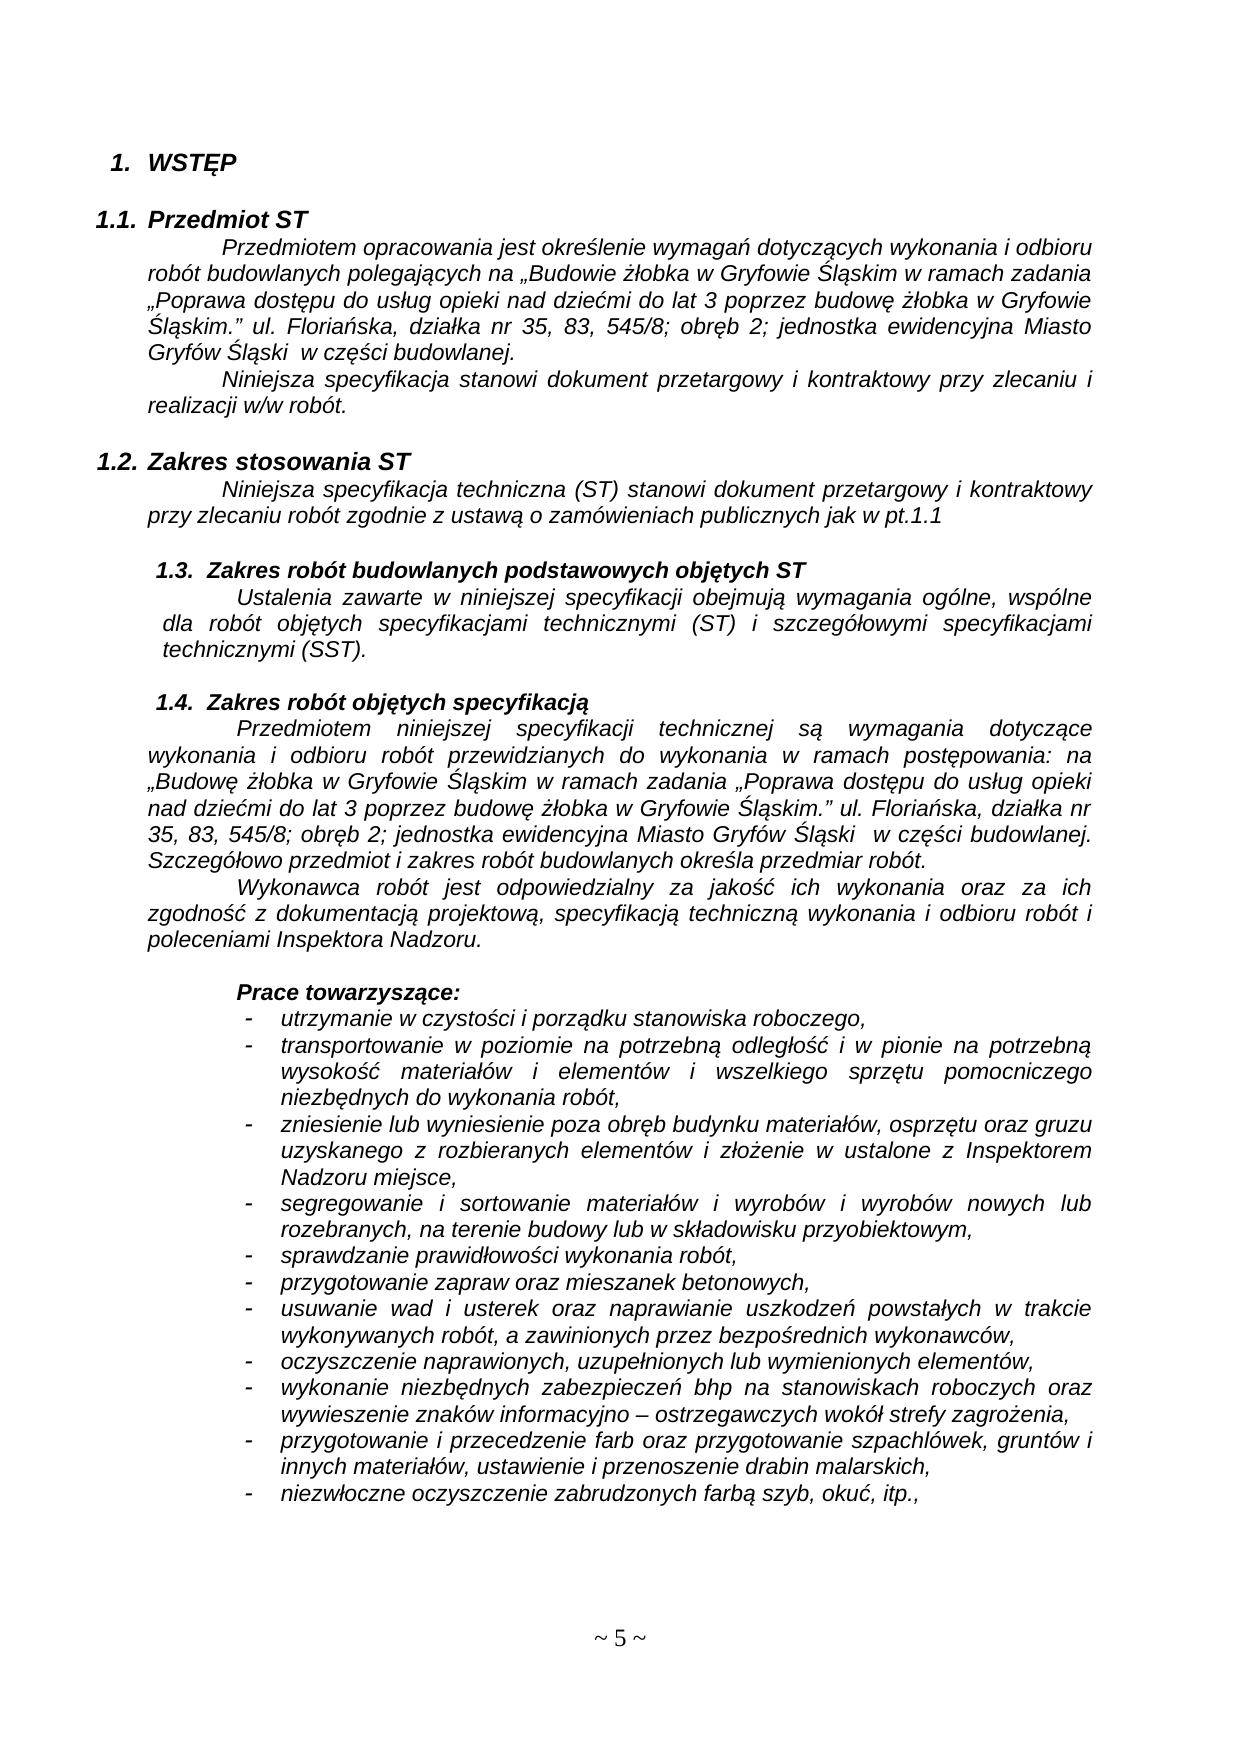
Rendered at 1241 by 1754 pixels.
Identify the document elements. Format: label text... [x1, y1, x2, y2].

list Zakres robót budowlanych podstawowych objętych ST [156, 557, 1093, 584]
list Zakres stosowania ST [97, 447, 1093, 476]
text Wykonawca robót jest odpowiedzialny za jakość ich wykonania oraz za ich zgodność z dokumentacją projektową, specyfikacją techniczną wykonania i odbioru robót i poleceniami Inspektora Nadzoru. [148, 873, 1093, 953]
list niezwłoczne oczyszczenie zabrudzonych farbą szyb, okuć, itp., [243, 1480, 1093, 1506]
text Ustalenia zawarte w niniejszej specyfikacji obejmują wymagania ogólne, wspólne dla robót objętych specyfikacjami technicznymi (ST) i szczegółowymi specyfikacjami technicznymi (SST). [162, 584, 1093, 663]
list wykonanie niezbędnych zabezpieczeń bhp na stanowiskach roboczych oraz wywieszenie znaków informacyjno – ostrzegawczych wokół strefy zagrożenia, [243, 1374, 1093, 1427]
list zniesienie lub wyniesienie poza obręb budynku materiałów, osprzętu oraz gruzu uzyskanego z rozbieranych elementów i złożenie w ustalone z Inspektorem Nadzoru miejsce, [243, 1111, 1093, 1190]
text Prace towarzyszące: [162, 979, 1093, 1005]
list przygotowanie i przecedzenie farb oraz przygotowanie szpachlówek, gruntów i innych materiałów, ustawienie i przenoszenie drabin malarskich, [243, 1427, 1093, 1480]
list utrzymanie w czystości i porządku stanowiska roboczego, [243, 1005, 1093, 1032]
text Niniejsza specyfikacja stanowi dokument przetargowy i kontraktowy przy zlecaniu i realizacji w/w robót. [148, 366, 1093, 418]
list oczyszczenie naprawionych, uzupełnionych lub wymienionych elementów, [243, 1348, 1093, 1374]
list sprawdzanie prawidłowości wykonania robót, [243, 1242, 1093, 1269]
list segregowanie i sortowanie materiałów i wyrobów i wyrobów nowych lub rozebranych, na terenie budowy lub w składowisku przyobiektowym, [243, 1190, 1093, 1242]
list usuwanie wad i usterek oraz naprawianie uszkodzeń powstałych w trakcie wykonywanych robót, a zawinionych przez bezpośrednich wykonawców, [243, 1295, 1093, 1348]
text Niniejsza specyfikacja techniczna (ST) stanowi dokument przetargowy i kontraktowy przy zlecaniu robót zgodnie z ustawą o zamówieniach publicznych jak w pt.1.1 [148, 476, 1093, 528]
text Przedmiotem niniejszej specyfikacji technicznej są wymagania dotyczące wykonania i odbioru robót przewidzianych do wykonania w ramach postępowania: na „Budowę żłobka w Gryfowie Śląskim w ramach zadania „Poprawa dostępu do usług opieki nad dziećmi do lat 3 poprzez budowę żłobka w Gryfowie Śląskim.” ul. Floriańska, działka nr 35, 83, 545/8; obręb 2; jednostka ewidencyjna Miasto Gryfów Śląski w części budowlanej. Szczegółowo przedmiot i zakres robót budowlanych określa przedmiar robót. [148, 715, 1093, 873]
list WSTĘP [110, 148, 1093, 176]
list Zakres robót objętych specyfikacją [156, 689, 1093, 715]
list przygotowanie zapraw oraz mieszanek betonowych, [243, 1269, 1093, 1295]
list Przedmiot ST [95, 205, 1093, 234]
list transportowanie w poziomie na potrzebną odległość i w pionie na potrzebną wysokość materiałów i elementów i wszelkiego sprzętu pomocniczego niezbędnych do wykonania robót, [243, 1032, 1093, 1111]
text Przedmiotem opracowania jest określenie wymagań dotyczących wykonania i odbioru robót budowlanych polegających na „Budowie żłobka w Gryfowie Śląskim w ramach zadania „Poprawa dostępu do usług opieki nad dziećmi do lat 3 poprzez budowę żłobka w Gryfowie Śląskim.” ul. Floriańska, działka nr 35, 83, 545/8; obręb 2; jednostka ewidencyjna Miasto Gryfów Śląski w części budowlanej. [148, 234, 1093, 366]
